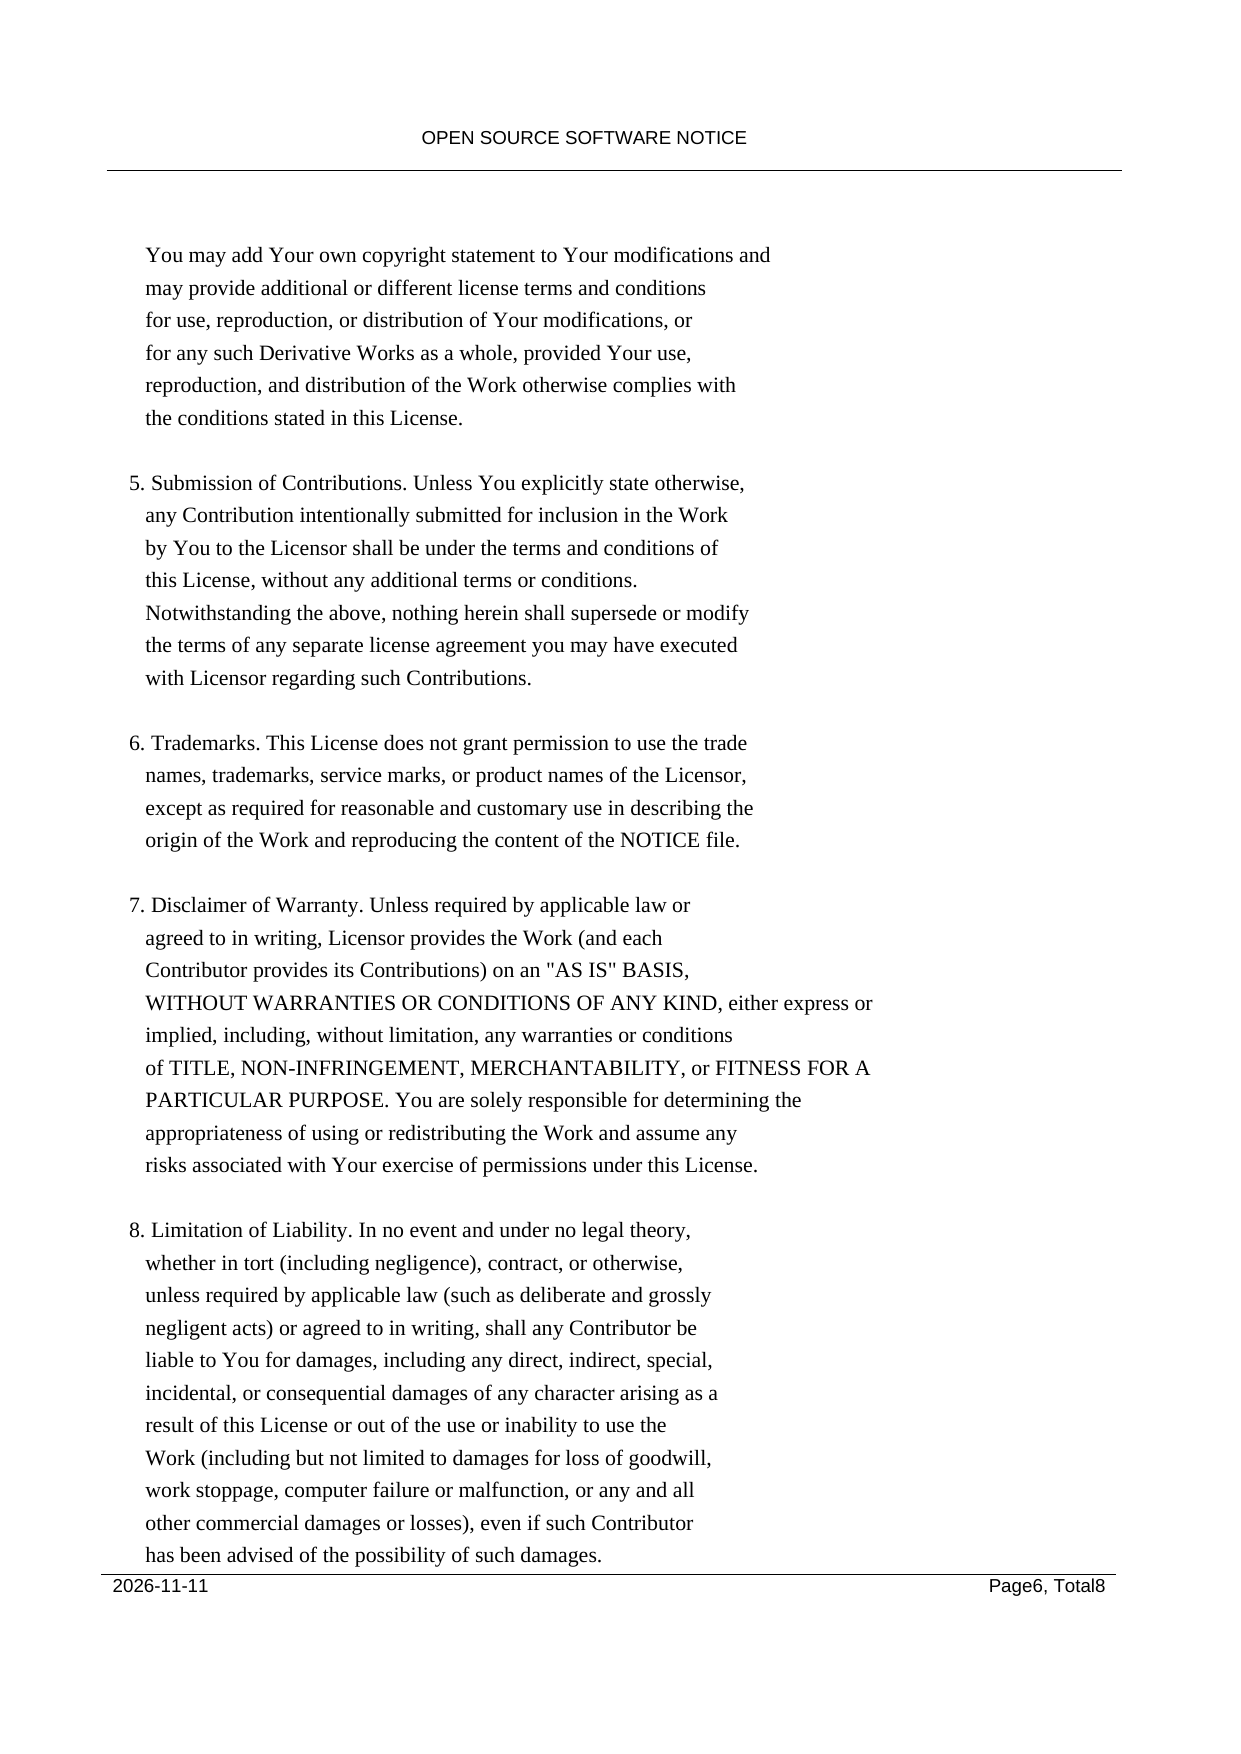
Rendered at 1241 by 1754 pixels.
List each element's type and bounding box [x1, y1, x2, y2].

text [112, 206, 1128, 1571]
